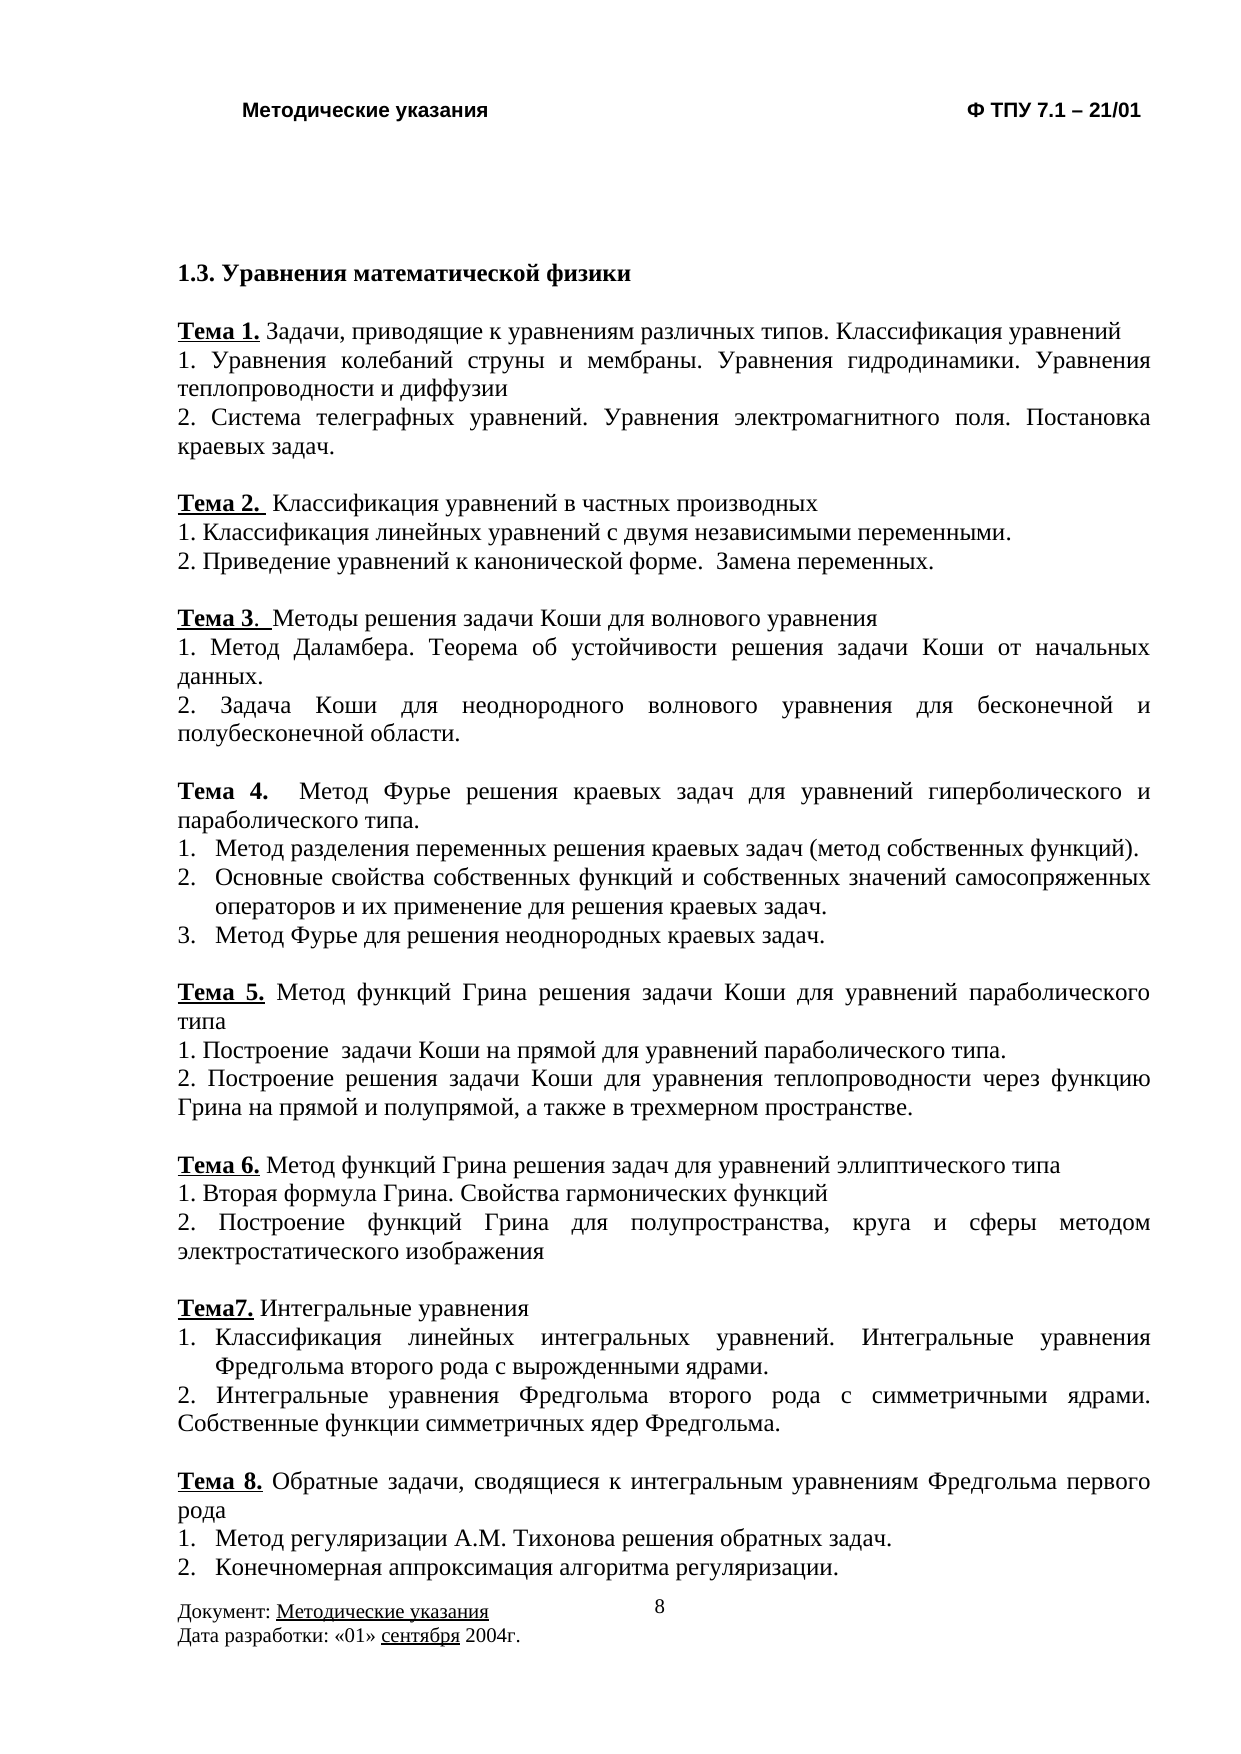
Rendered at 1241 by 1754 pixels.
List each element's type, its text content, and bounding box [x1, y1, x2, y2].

text 2. Построение решения задачи Коши для уравнения теплопроводности через функцию Грина на прямой и полупрямой, а также в трехмерном пространстве. [177, 1063, 1152, 1121]
text Тема7. Интегральные уравнения [177, 1293, 1152, 1322]
text 2. Интегральные уравнения Фредгольма второго рода с симметричными ядрами. Собственные функции симметричных ядер Фредгольма. [177, 1380, 1152, 1437]
text Тема 5. Метод функций Грина решения задачи Коши для уравнений параболического типа [177, 977, 1152, 1035]
list Классификация линейных интегральных уравнений. Интегральные уравнения Фредгольма второго рода с вырожденными ядрами. [177, 1322, 1152, 1380]
list Метод Фурье для решения неоднородных краевых задач. [177, 920, 1152, 948]
text Тема 3. Методы решения задачи Коши для волнового уравнения [177, 603, 1152, 632]
text 2. Построение функций Грина для полупространства, круга и сферы методом электростатического изображения [177, 1207, 1152, 1265]
text Тема 2. Классификация уравнений в частных производных [177, 488, 1152, 517]
text 1. Вторая формула Грина. Свойства гармонических функций [177, 1178, 1152, 1207]
list Основные свойства собственных функций и собственных значений самосопряженных операторов и их применение для решения краевых задач. [177, 862, 1152, 920]
text 1. Классификация линейных уравнений с двумя независимыми переменными. [177, 517, 1152, 546]
list Метод разделения переменных решения краевых задач (метод собственных функций). [177, 833, 1152, 862]
text Тема 4. Метод Фурье решения краевых задач для уравнений гиперболического и параболического типа. [177, 776, 1152, 833]
text Тема 6. Метод функций Грина решения задач для уравнений эллиптического типа [177, 1150, 1152, 1178]
text 1. Уравнения колебаний струны и мембраны. Уравнения гидродинамики. Уравнения теплопроводности и диффузии [177, 345, 1152, 402]
text 1. Метод Даламбера. Теорема об устойчивости решения задачи Коши от начальных данных. [177, 632, 1152, 690]
text 1.3. Уравнения математической физики [177, 258, 1152, 287]
text 1. Построение задачи Коши на прямой для уравнений параболического типа. [177, 1035, 1152, 1063]
text 2. Задача Коши для неоднородного волнового уравнения для бесконечной и полубесконечной области. [177, 690, 1152, 747]
list Метод регуляризации А.М. Тихонова решения обратных задач. [177, 1523, 1152, 1552]
text Тема 1. Задачи, приводящие к уравнениям различных типов. Классификация уравнений [177, 316, 1152, 345]
text 2. Система телеграфных уравнений. Уравнения электромагнитного поля. Постановка краевых задач. [177, 402, 1152, 460]
text 2. Приведение уравнений к канонической форме. Замена переменных. [177, 546, 1152, 575]
text Тема 8. Обратные задачи, сводящиеся к интегральным уравнениям Фредгольма первого рода [177, 1466, 1152, 1523]
list Конечномерная аппроксимация алгоритма регуляризации. [177, 1552, 1152, 1581]
